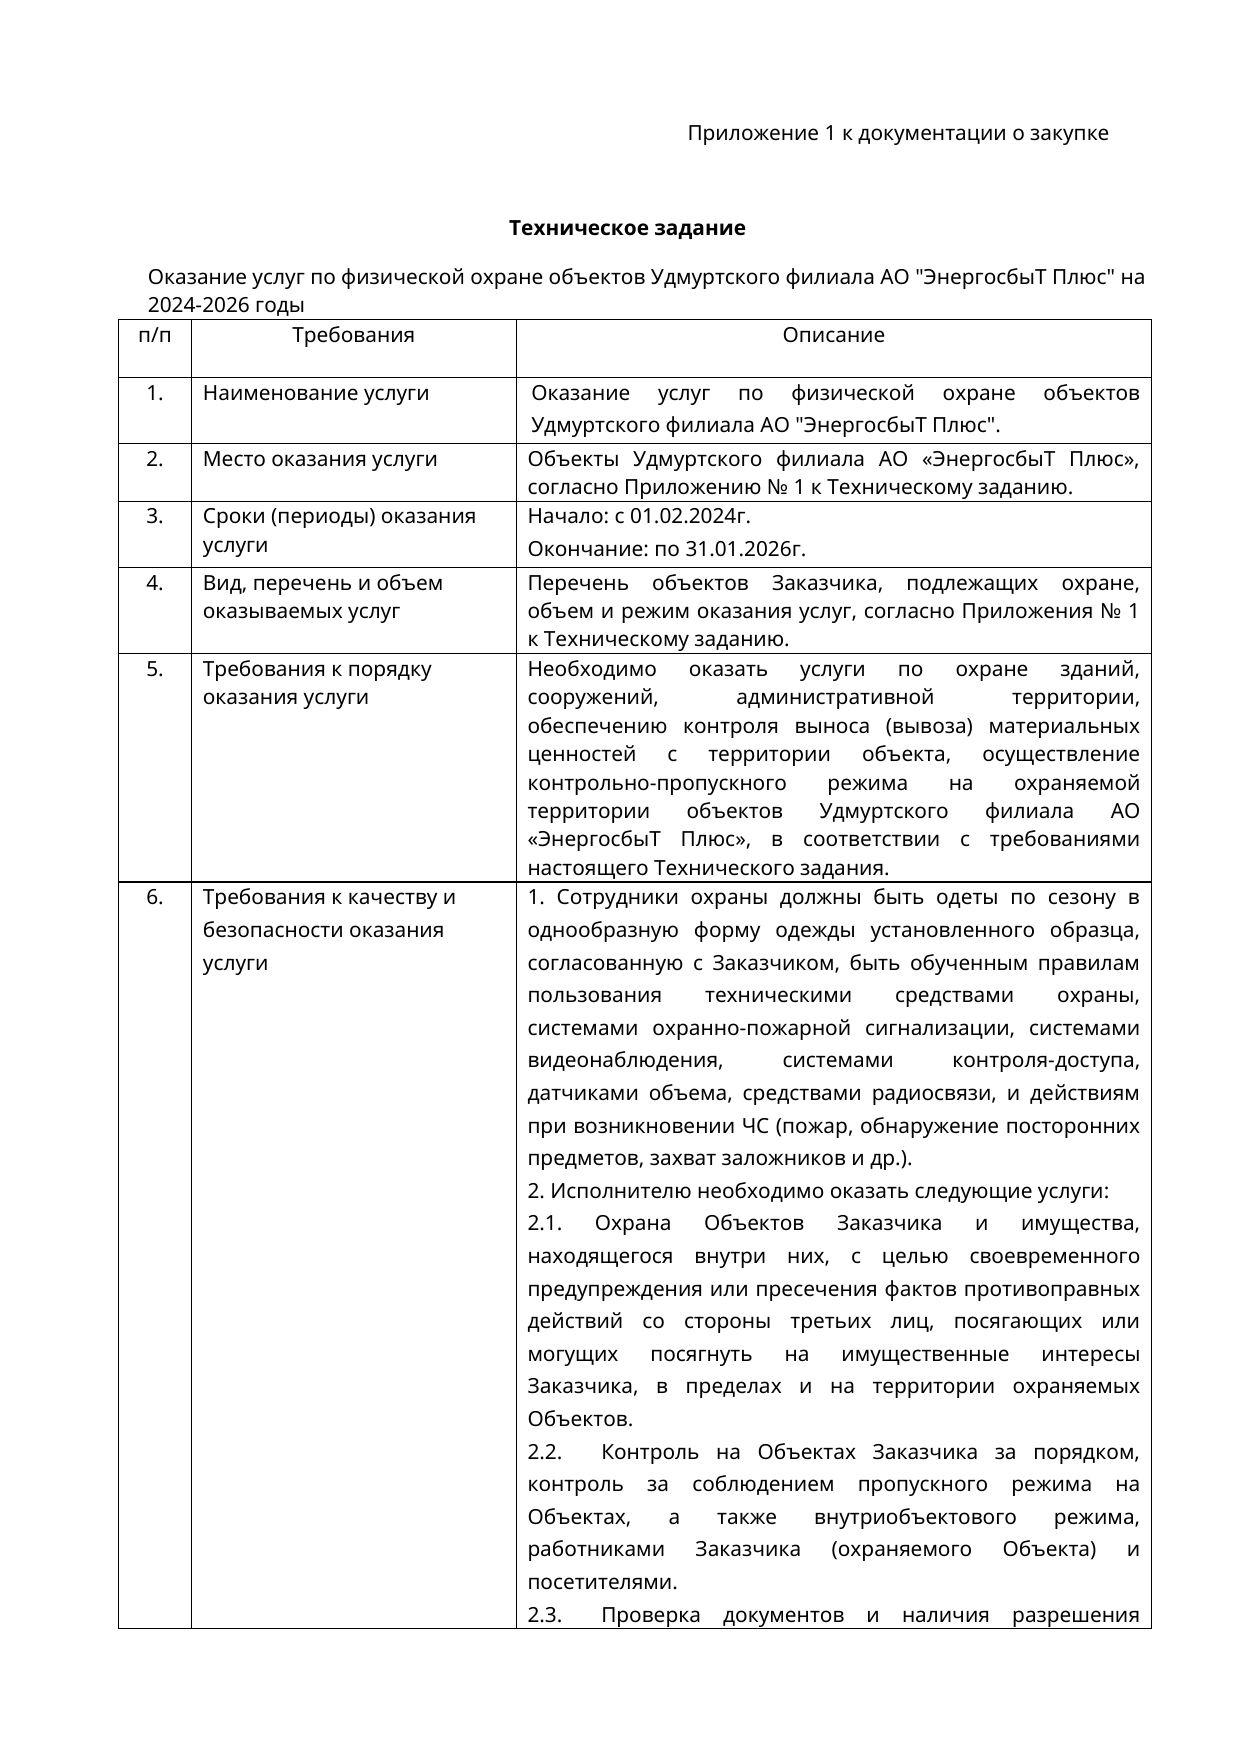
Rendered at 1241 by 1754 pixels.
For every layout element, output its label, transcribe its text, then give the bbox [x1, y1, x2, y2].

table_cell Наименование услуги [192, 378, 516, 443]
table_header п/п [119, 320, 191, 377]
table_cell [192, 883, 516, 1628]
table_cell Сроки (периоды) оказания услуги [192, 502, 516, 567]
table_cell Вид, перечень и объем оказываемых услуг [192, 568, 516, 653]
table_cell 2. [119, 444, 191, 501]
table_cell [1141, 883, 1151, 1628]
table_cell Оказание услуг по физической охране объектов Удмуртского филиала АО "ЭнергосбыТ Плюс". [517, 378, 1151, 443]
text Приложение 1 к документации о закупке [103, 118, 1152, 147]
table_cell 4. [119, 568, 191, 653]
table_header Описание [517, 320, 1151, 377]
text Техническое задание [103, 213, 1152, 241]
text Оказание услуг по физической охране объектов Удмуртского филиала АО "ЭнергосбыТ Плюс" на 2024-2026 годы [148, 262, 1152, 319]
table_cell 3. [119, 502, 191, 567]
table_cell Требования к порядку оказания услуги [192, 654, 516, 881]
table_cell 1. [119, 378, 191, 443]
table_cell Объекты Удмуртского филиала АО «ЭнергосбыТ Плюс», согласно Приложению № 1 к Техническому заданию. [517, 444, 1151, 501]
table_cell 5. [119, 654, 191, 881]
table_cell 6. [119, 883, 191, 1628]
table_header Требования [192, 320, 516, 377]
table_cell Начало: с 01.02.2024г. Окончание: по 31.01.2026г. [517, 502, 1151, 567]
table_cell Место оказания услуги [192, 444, 516, 501]
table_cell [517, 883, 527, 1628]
table_cell Необходимо оказать услуги по охране зданий, сооружений, административной территории, обеспечению контроля выноса (вывоза) материальных ценностей с территории объекта, осуществление контрольно-пропускного режима на охраняемой территории объектов Удмуртского филиала АО «ЭнергосбыТ Плюс», в соответствии с требованиями настоящего Технического задания. [517, 654, 1151, 881]
table_cell Перечень объектов Заказчика, подлежащих охране, объем и режим оказания услуг, согласно Приложения № 1 к Техническому заданию. [517, 568, 1151, 653]
